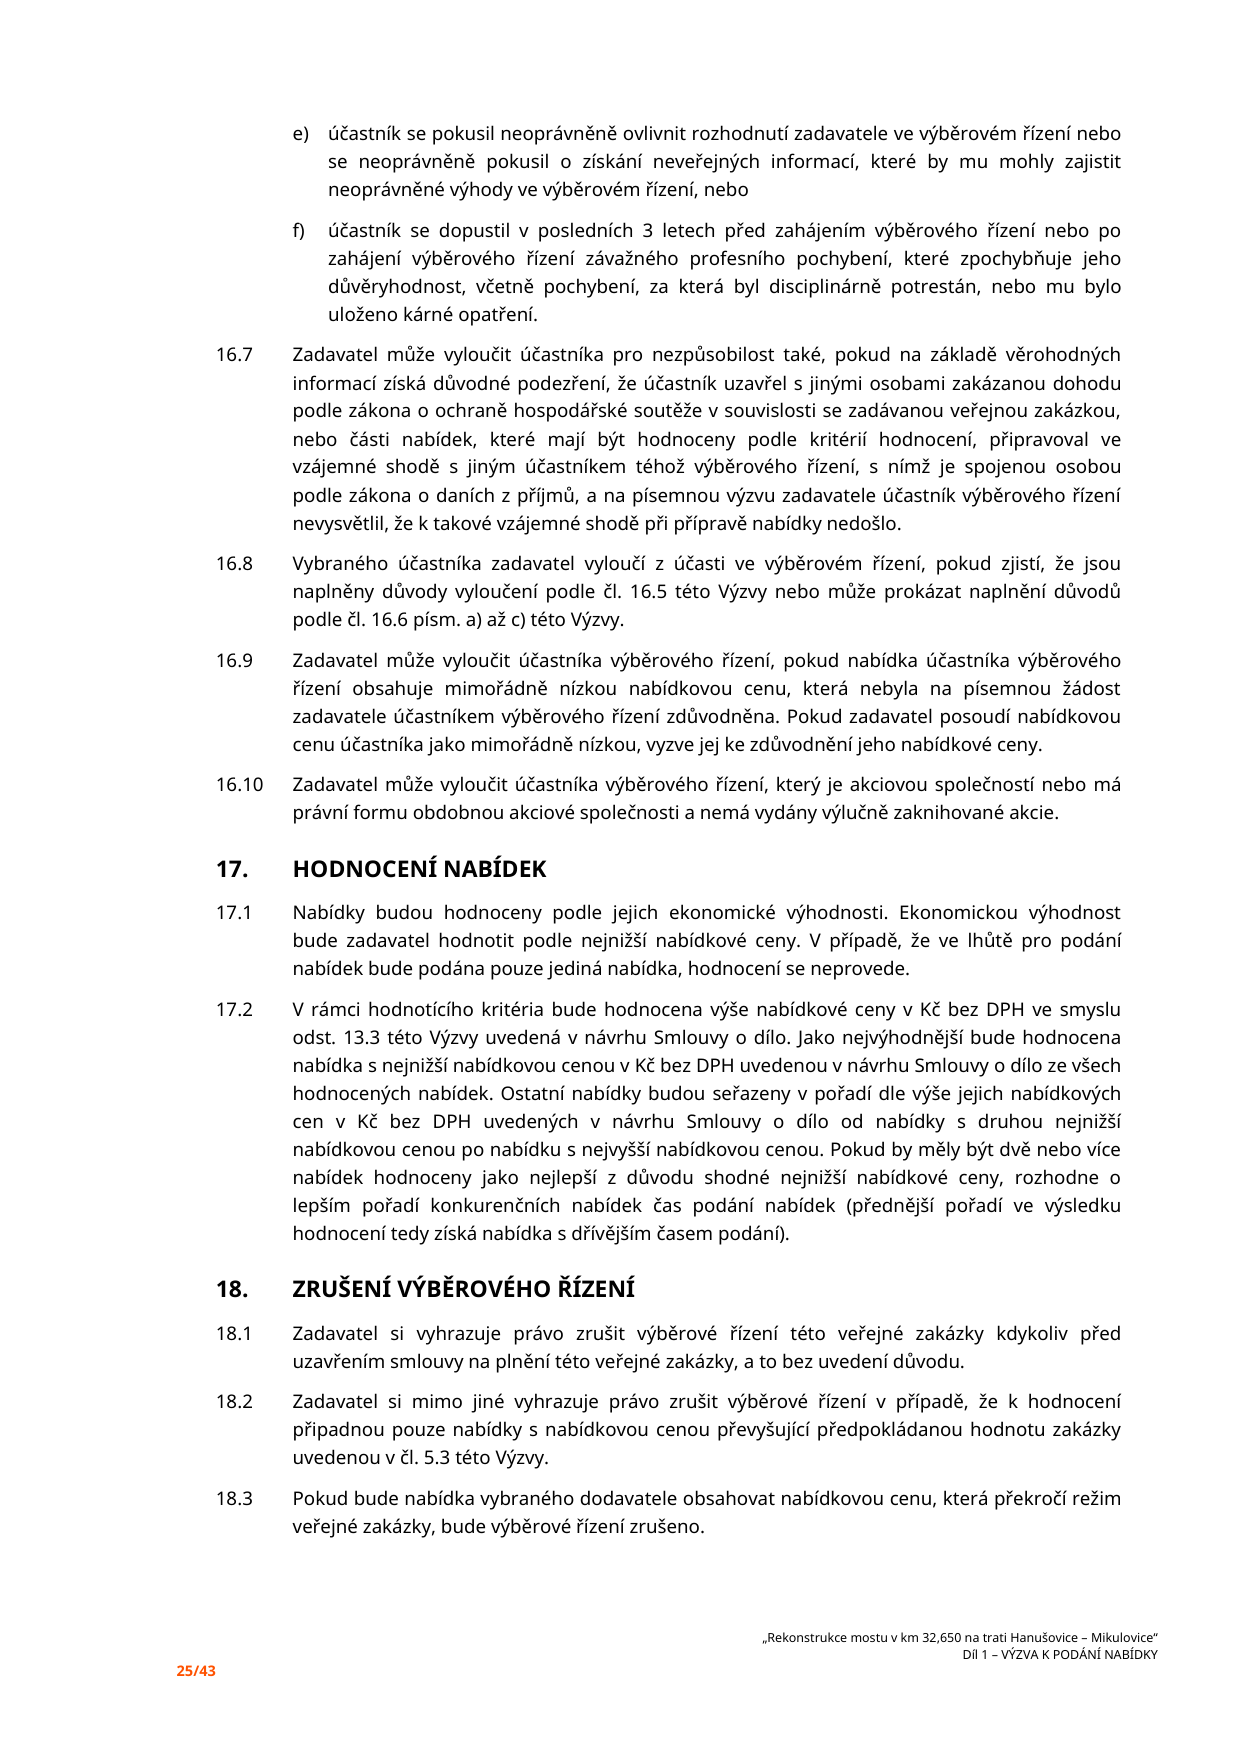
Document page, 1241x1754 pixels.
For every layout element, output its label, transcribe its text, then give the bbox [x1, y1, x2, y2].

list účastník se pokusil neoprávněně ovlivnit rozhodnutí zadavatele ve výběrovém řízení nebo se neoprávněně pokusil o získání neveřejných informací, které by mu mohly zajistit neoprávněné výhody ve výběrovém řízení, nebo [292, 121, 1122, 202]
text Vybraného účastníka zadavatel vyloučí z účasti ve výběrovém řízení, pokud zjistí, že jsou naplněny důvody vyloučení podle čl. 16.5 této Výzvy nebo může prokázat naplnění důvodů podle čl. 16.6 písm. a) až c) této Výzvy. [216, 550, 1122, 632]
text Zadavatel si vyhrazuje právo zrušit výběrové řízení této veřejné zakázky kdykoliv před uzavřením smlouvy na plnění této veřejné zakázky, a to bez uvedení důvodu. [216, 1320, 1122, 1374]
text Zadavatel může vyloučit účastníka výběrového řízení, který je akciovou společností nebo má právní formu obdobnou akciové společnosti a nemá vydány výlučně zaknihované akcie. [216, 772, 1122, 825]
text ZRUŠENÍ VÝBĚROVÉHO ŘÍZENÍ [216, 1273, 1122, 1304]
text Zadavatel si mimo jiné vyhrazuje právo zrušit výběrové řízení v případě, že k hodnocení připadnou pouze nabídky s nabídkovou cenou převyšující předpokládanou hodnotu zakázky uvedenou v čl. 5.3 této Výzvy. [216, 1389, 1122, 1470]
text Nabídky budou hodnoceny podle jejich ekonomické výhodnosti. Ekonomickou výhodnost bude zadavatel hodnotit podle nejnižší nabídkové ceny. V případě, že ve lhůtě pro podání nabídek bude podána pouze jediná nabídka, hodnocení se neprovede. [216, 899, 1122, 981]
text Pokud bude nabídka vybraného dodavatele obsahovat nabídkovou cenu, která překročí režim veřejné zakázky, bude výběrové řízení zrušeno. [216, 1485, 1122, 1539]
text Zadavatel může vyloučit účastníka výběrového řízení, pokud nabídka účastníka výběrového řízení obsahuje mimořádně nízkou nabídkovou cenu, která nebyla na písemnou žádost zadavatele účastníkem výběrového řízení zdůvodněna. Pokud zadavatel posoudí nabídkovou cenu účastníka jako mimořádně nízkou, vyzve jej ke zdůvodnění jeho nabídkové ceny. [216, 647, 1122, 757]
text Zadavatel může vyloučit účastníka pro nezpůsobilost také, pokud na základě věrohodných informací získá důvodné podezření, že účastník uzavřel s jinými osobami zakázanou dohodu podle zákona o ochraně hospodářské soutěže v souvislosti se zadávanou veřejnou zakázkou, nebo části nabídek, které mají být hodnoceny podle kritérií hodnocení, připravoval ve vzájemné shodě s jiným účastníkem téhož výběrového řízení, s nímž je spojenou osobou podle zákona o daních z příjmů, a na písemnou výzvu zadavatele účastník výběrového řízení nevysvětlil, že k takové vzájemné shodě při přípravě nabídky nedošlo. [216, 342, 1122, 535]
text V rámci hodnotícího kritéria bude hodnocena výše nabídkové ceny v Kč bez DPH ve smyslu odst. 13.3 této Výzvy uvedená v návrhu Smlouvy o dílo. Jako nejvýhodnější bude hodnocena nabídka s nejnižší nabídkovou cenou v Kč bez DPH uvedenou v návrhu Smlouvy o dílo ze všech hodnocených nabídek. Ostatní nabídky budou seřazeny v pořadí dle výše jejich nabídkových cen v Kč bez DPH uvedených v návrhu Smlouvy o dílo od nabídky s druhou nejnižší nabídkovou cenou po nabídku s nejvyšší nabídkovou cenou. Pokud by měly být dvě nebo více nabídek hodnoceny jako nejlepší z důvodu shodné nejnižší nabídkové ceny, rozhodne o lepším pořadí konkurenčních nabídek čas podání nabídek (přednější pořadí ve výsledku hodnocení tedy získá nabídka s dřívějším časem podání). [216, 996, 1122, 1246]
list účastník se dopustil v posledních 3 letech před zahájením výběrového řízení nebo po zahájení výběrového řízení závažného profesního pochybení, které zpochybňuje jeho důvěryhodnost, včetně pochybení, za která byl disciplinárně potrestán, nebo mu bylo uloženo kárné opatření. [292, 217, 1122, 327]
text HODNOCENÍ NABÍDEK [216, 853, 1122, 884]
